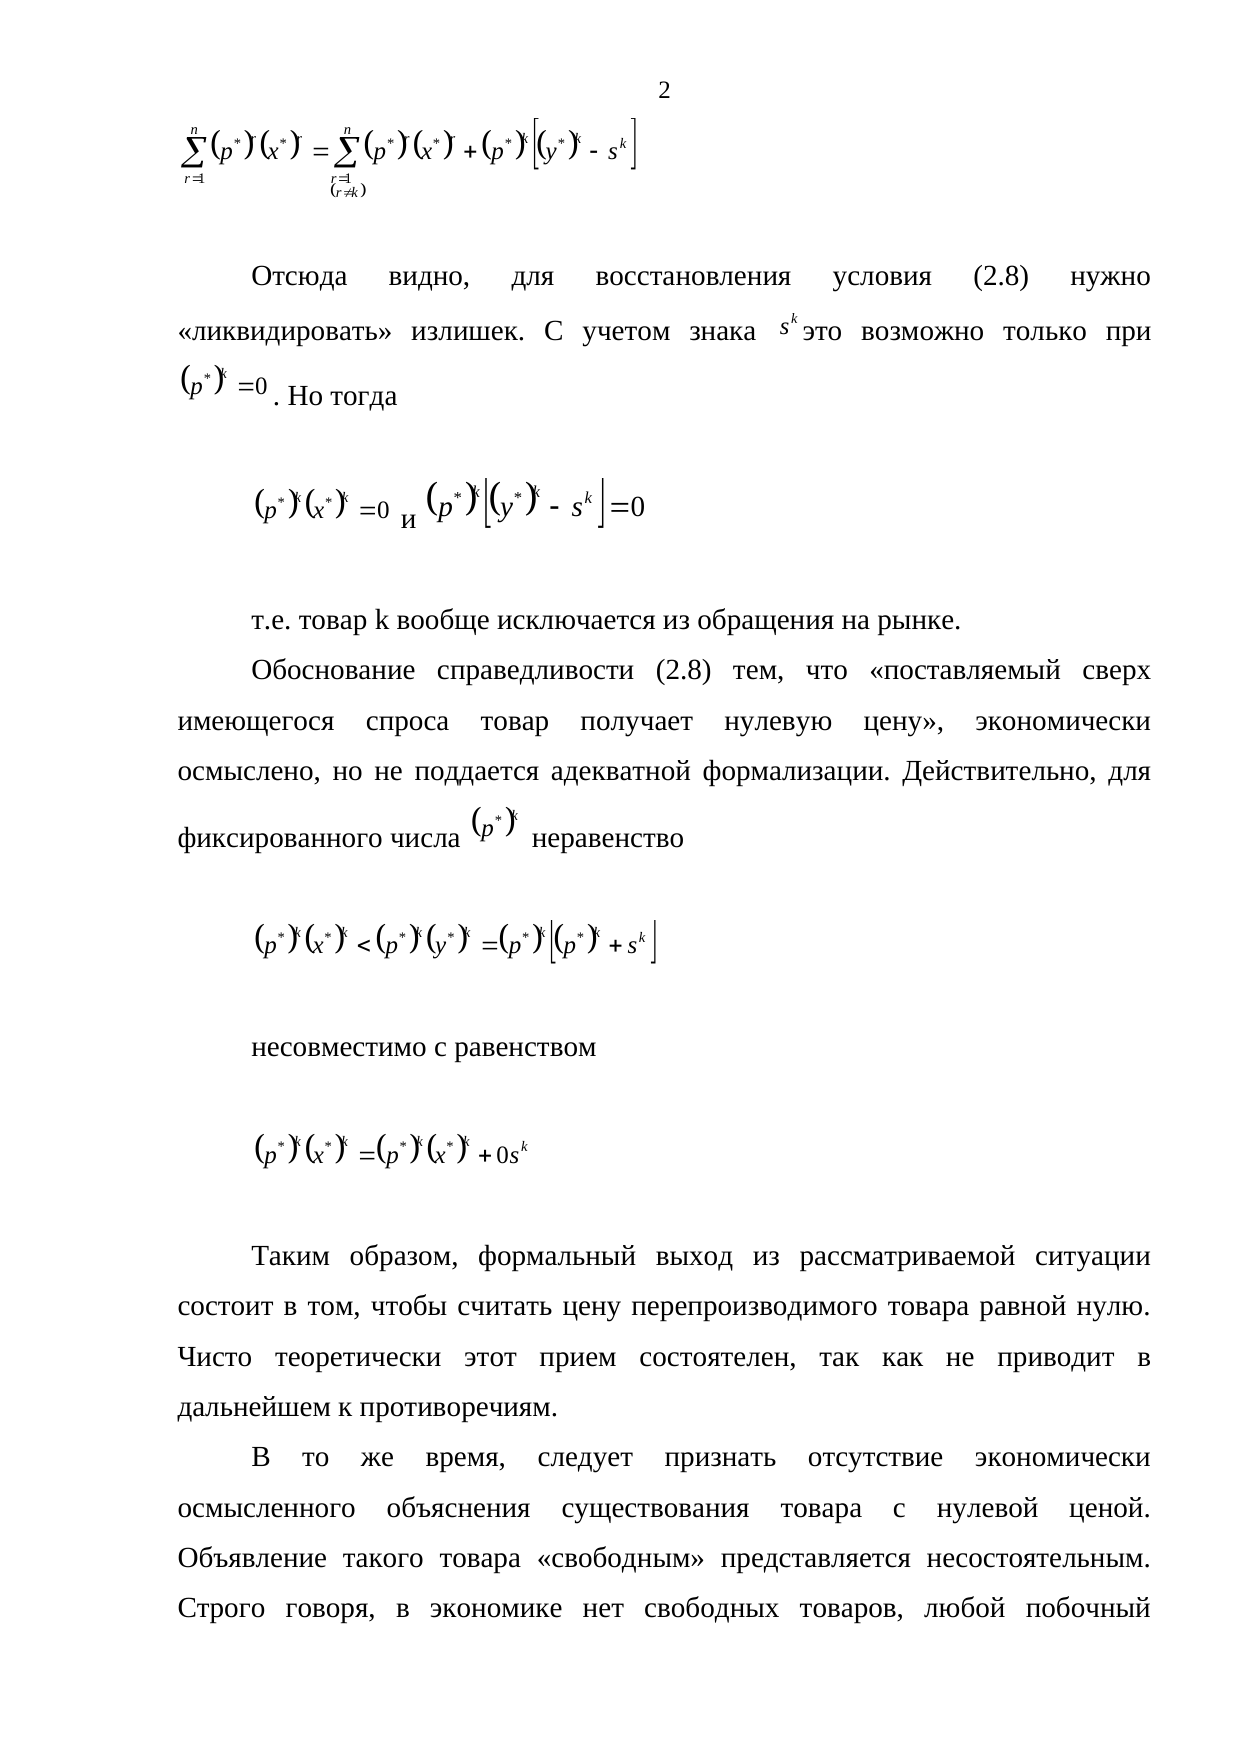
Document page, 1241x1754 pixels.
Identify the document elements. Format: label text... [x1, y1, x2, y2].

text Таким образом, формальный выход из рассматриваемой ситуации состоит в том, чтобы считать цену перепроизводимого товара равной нулю. Чисто теоретически этот прием состоятелен, так как не приводит в дальнейшем к противоречиям. [177, 1238, 1152, 1423]
text и [177, 479, 1152, 535]
text Отсюда видно, для восстановления условия (2.8) нужно «ликвидировать» излишек. С учетом знака это возможно только при . Но тогда [177, 258, 1152, 412]
text Обоснование справедливости (2.8) тем, что «поставляемый сверх имеющегося спроса товар получает нулевую цену», экономически осмыслено, но не поддается адекватной формализации. Действительно, для фиксированного числа неравенство [177, 652, 1152, 853]
text т.е. товар k вообще исключается из обращения на рынке. [177, 602, 1152, 636]
text несовместимо с равенством [177, 1029, 1152, 1063]
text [177, 1439, 1152, 1624]
